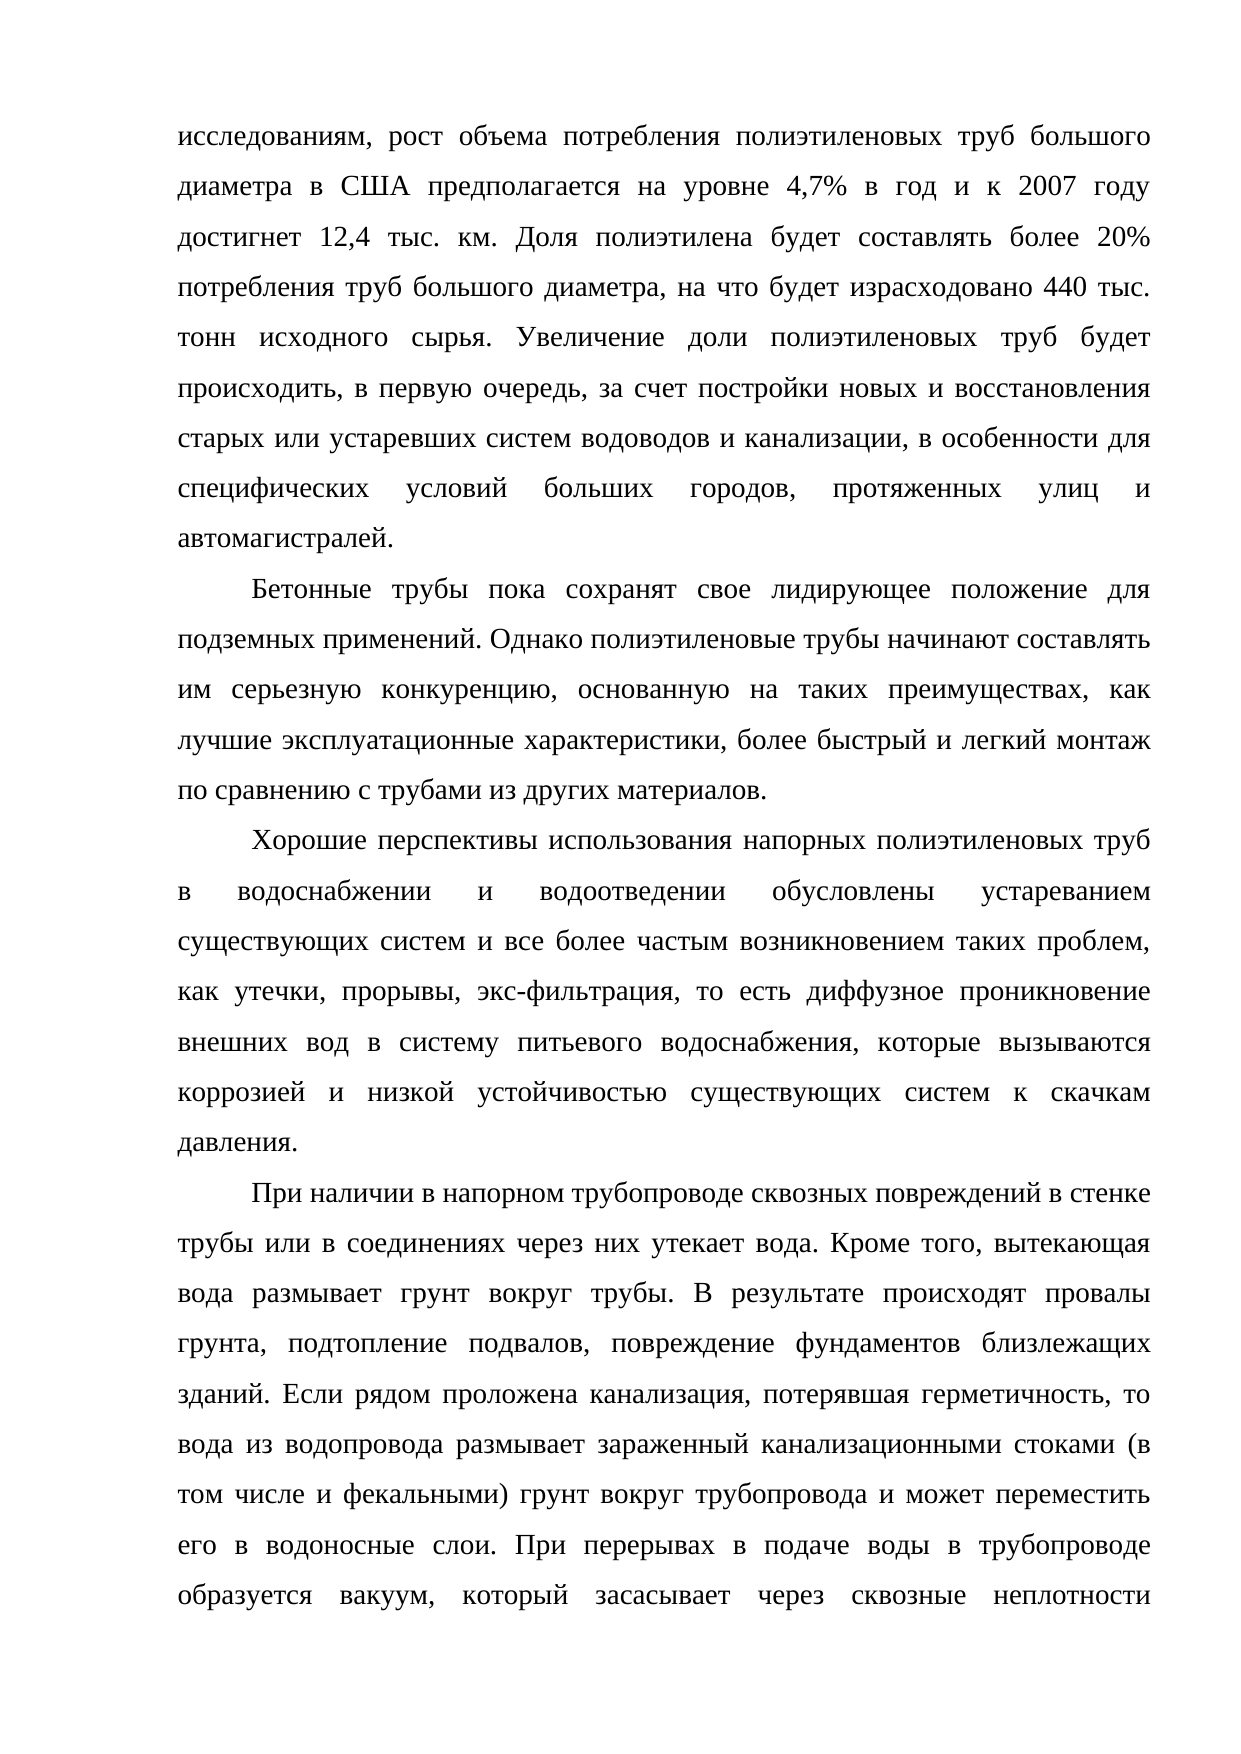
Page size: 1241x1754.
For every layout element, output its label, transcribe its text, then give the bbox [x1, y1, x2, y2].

text Хорошие перспективы использования напорных полиэтиленовых труб в водоснабжении и водоотведении обусловлены устареванием существующих систем и все более частым возникновением таких проблем, как утечки, прорывы, экс-фильтрация, то есть диффузное проникновение внешних вод в систему питьевого водоснабжения, которые вызываются коррозией и низкой устойчивостью существующих систем к скачкам давления. [177, 822, 1152, 1158]
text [177, 1175, 1152, 1611]
text Бетонные трубы пока сохранят свое лидирующее положение для подземных применений. Однако полиэтиленовые трубы начинают составлять им серьезную конкуренцию, основанную на таких преимуществах, как лучшие эксплуатационные характеристики, более быстрый и легкий монтаж по сравнению с трубами из других материалов. [177, 571, 1152, 806]
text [177, 118, 1152, 554]
